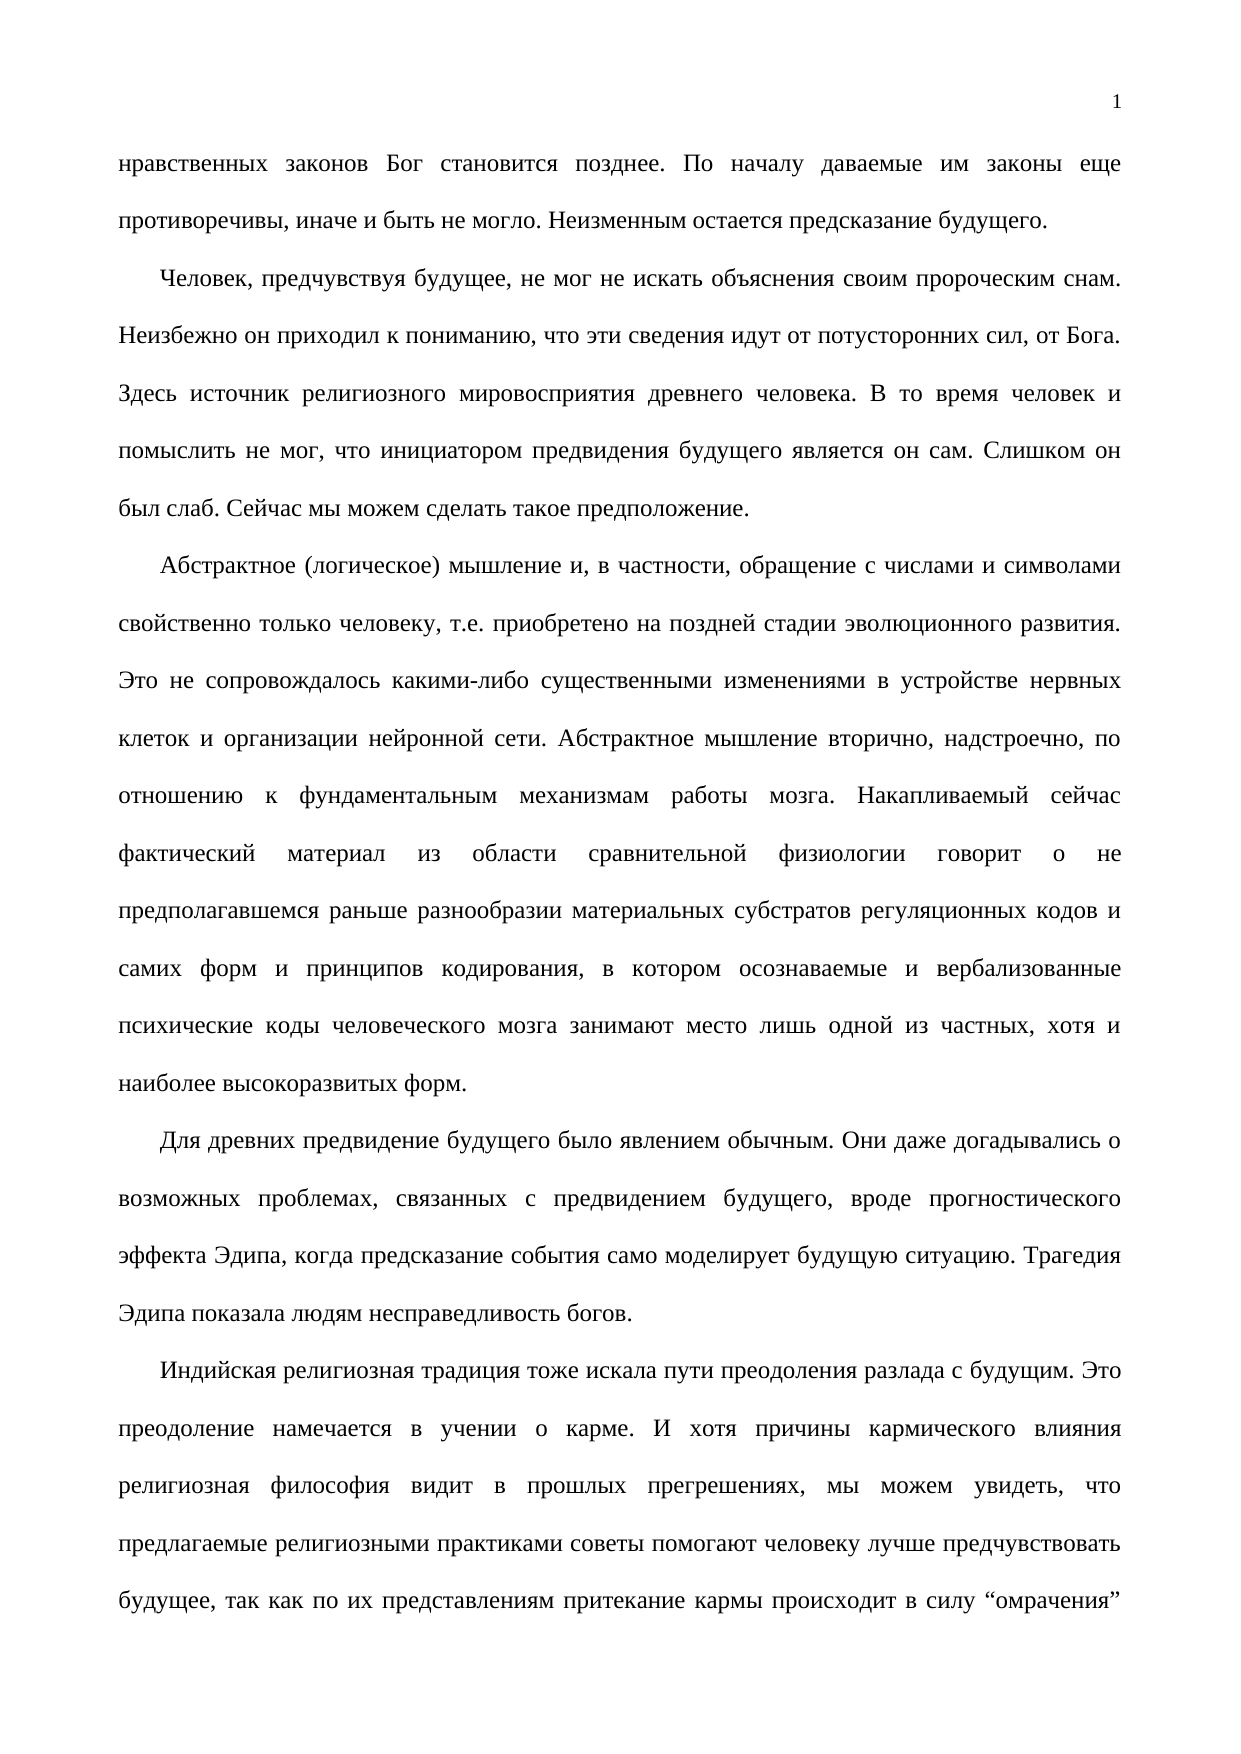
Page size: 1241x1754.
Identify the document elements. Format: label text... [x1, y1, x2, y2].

text Человек, предчувствуя будущее, не мог не искать объяснения своим пророческим снам. Неизбежно он приходил к пониманию, что эти сведения идут от потусторонних сил, от Бога. Здесь источник религиозного мировосприятия древнего человека. В то время человек и помыслить не мог, что инициатором предвидения будущего является он сам. Слишком он был слаб. Сейчас мы можем сделать такое предположение. [118, 263, 1122, 521]
text Абстрактное (логическое) мышление и, в частности, обращение с числами и символами свойственно только человеку, т.е. приобретено на поздней стадии эволюционного развития. Это не сопровождалось какими-либо существенными изменениями в устройстве нервных клеток и организации нейронной сети. Абстрактное мышление вторично, надстроечно, по отношению к фундаментальным механизмам работы мозга. Накапливаемый сейчас фактический материал из области сравнительной физиологии говорит о не предполагавшемся раньше разнообразии материальных субстратов регуляционных кодов и самих форм и принципов кодирования, в котором осознаваемые и вербализованные психические коды человеческого мозга занимают место лишь одной из частных, хотя и наиболее высокоразвитых форм. [118, 550, 1122, 1096]
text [118, 148, 1122, 234]
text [118, 1355, 1122, 1614]
text Для древних предвидение будущего было явлением обычным. Они даже догадывались о возможных проблемах, связанных с предвидением будущего, вроде прогностического эффекта Эдипа, когда предсказание события само моделирует будущую ситуацию. Трагедия Эдипа показала людям несправедливость богов. [118, 1125, 1122, 1326]
